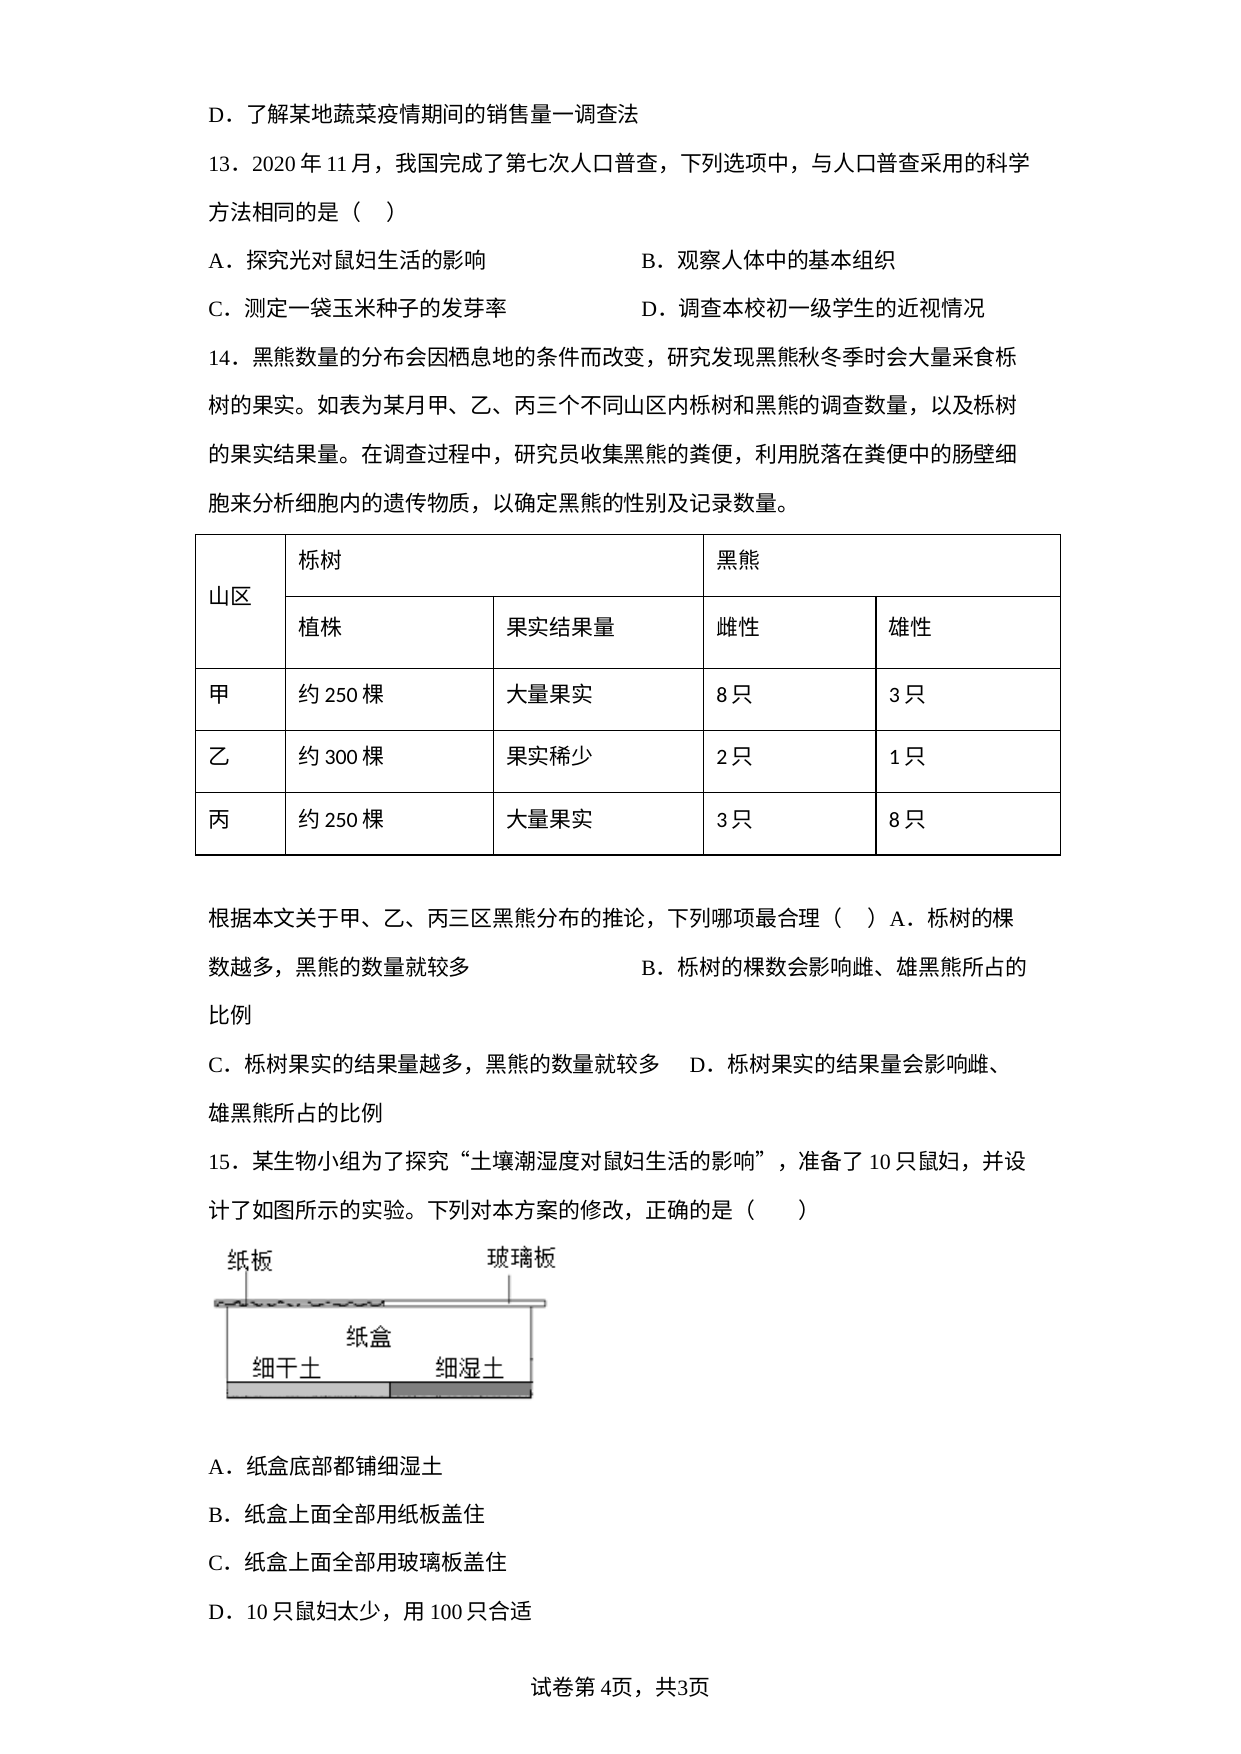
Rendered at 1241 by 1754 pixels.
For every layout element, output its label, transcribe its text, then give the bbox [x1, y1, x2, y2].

table_cell 2只 [704, 731, 875, 792]
table_cell 雄性 [877, 597, 1060, 667]
table_cell 大量果实 [494, 669, 703, 729]
table_header 栎树 [286, 535, 703, 596]
table_cell 雌性 [704, 597, 875, 667]
text C．纸盒上面全部用玻璃板盖住 [208, 1545, 1032, 1577]
table_cell 甲 [196, 669, 285, 729]
text A．探究光对鼠妇生活的影响 B．观察人体中的基本组织 [208, 242, 1032, 275]
table_cell 约250棵 [286, 793, 493, 854]
table_cell 约300棵 [286, 731, 493, 792]
picture [208, 1240, 560, 1405]
text D．10只鼠妇太少，用100只合适 [208, 1593, 1032, 1626]
table_cell 3只 [704, 793, 875, 854]
text 15．某生物小组为了探究“土壤潮湿度对鼠妇生活的影响”，准备了10只鼠妇，并设计了如图所示的实验。下列对本方案的修改，正确的是（ ） [208, 1143, 1032, 1225]
text C．栎树果实的结果量越多，黑熊的数量就较多 D．栎树果实的结果量会影响雌、雄黑熊所占的比例 [208, 1046, 1032, 1128]
table_cell 乙 [196, 731, 285, 792]
table_cell 3只 [877, 669, 1060, 729]
table_cell 大量果实 [494, 793, 703, 854]
table_header 山区 [196, 535, 285, 667]
table_cell 果实结果量 [494, 597, 703, 667]
table_header 黑熊 [704, 535, 1060, 596]
table_cell 约250棵 [286, 669, 493, 729]
table_cell 果实稀少 [494, 731, 703, 792]
text A．纸盒底部都铺细湿土 [208, 1448, 1032, 1481]
table_cell 1只 [877, 731, 1060, 792]
text C．测定一袋玉米种子的发芽率 D．调查本校初一级学生的近视情况 [208, 291, 1032, 323]
table_cell 8只 [704, 669, 875, 729]
text B．纸盒上面全部用纸板盖住 [208, 1497, 1032, 1529]
text 13．2020年11月，我国完成了第七次人口普查，下列选项中，与人口普查采用的科学方法相同的是（ ） [208, 145, 1032, 227]
table_cell 丙 [196, 793, 285, 854]
text 14．黑熊数量的分布会因栖息地的条件而改变，研究发现黑熊秋冬季时会大量采食栎树的果实。如表为某月甲、乙、丙三个不同山区内栎树和黑熊的调查数量，以及栎树的果实结果量。在调查过程中，研究员收集黑熊的粪便，利用脱落在粪便中的肠壁细胞来分析细胞内的遗传物质，以确定黑熊的性别及记录数量。 [208, 339, 1032, 518]
text 根据本文关于甲、乙、丙三区黑熊分布的推论，下列哪项最合理（ ）A．栎树的棵数越多，黑熊的数量就较多 B．栎树的棵数会影响雌、雄黑熊所占的比例 [208, 901, 1032, 1031]
table_cell 植株 [286, 597, 493, 667]
text D．了解某地蔬菜疫情期间的销售量一调查法 [208, 97, 1032, 129]
table_cell 8只 [877, 793, 1060, 854]
